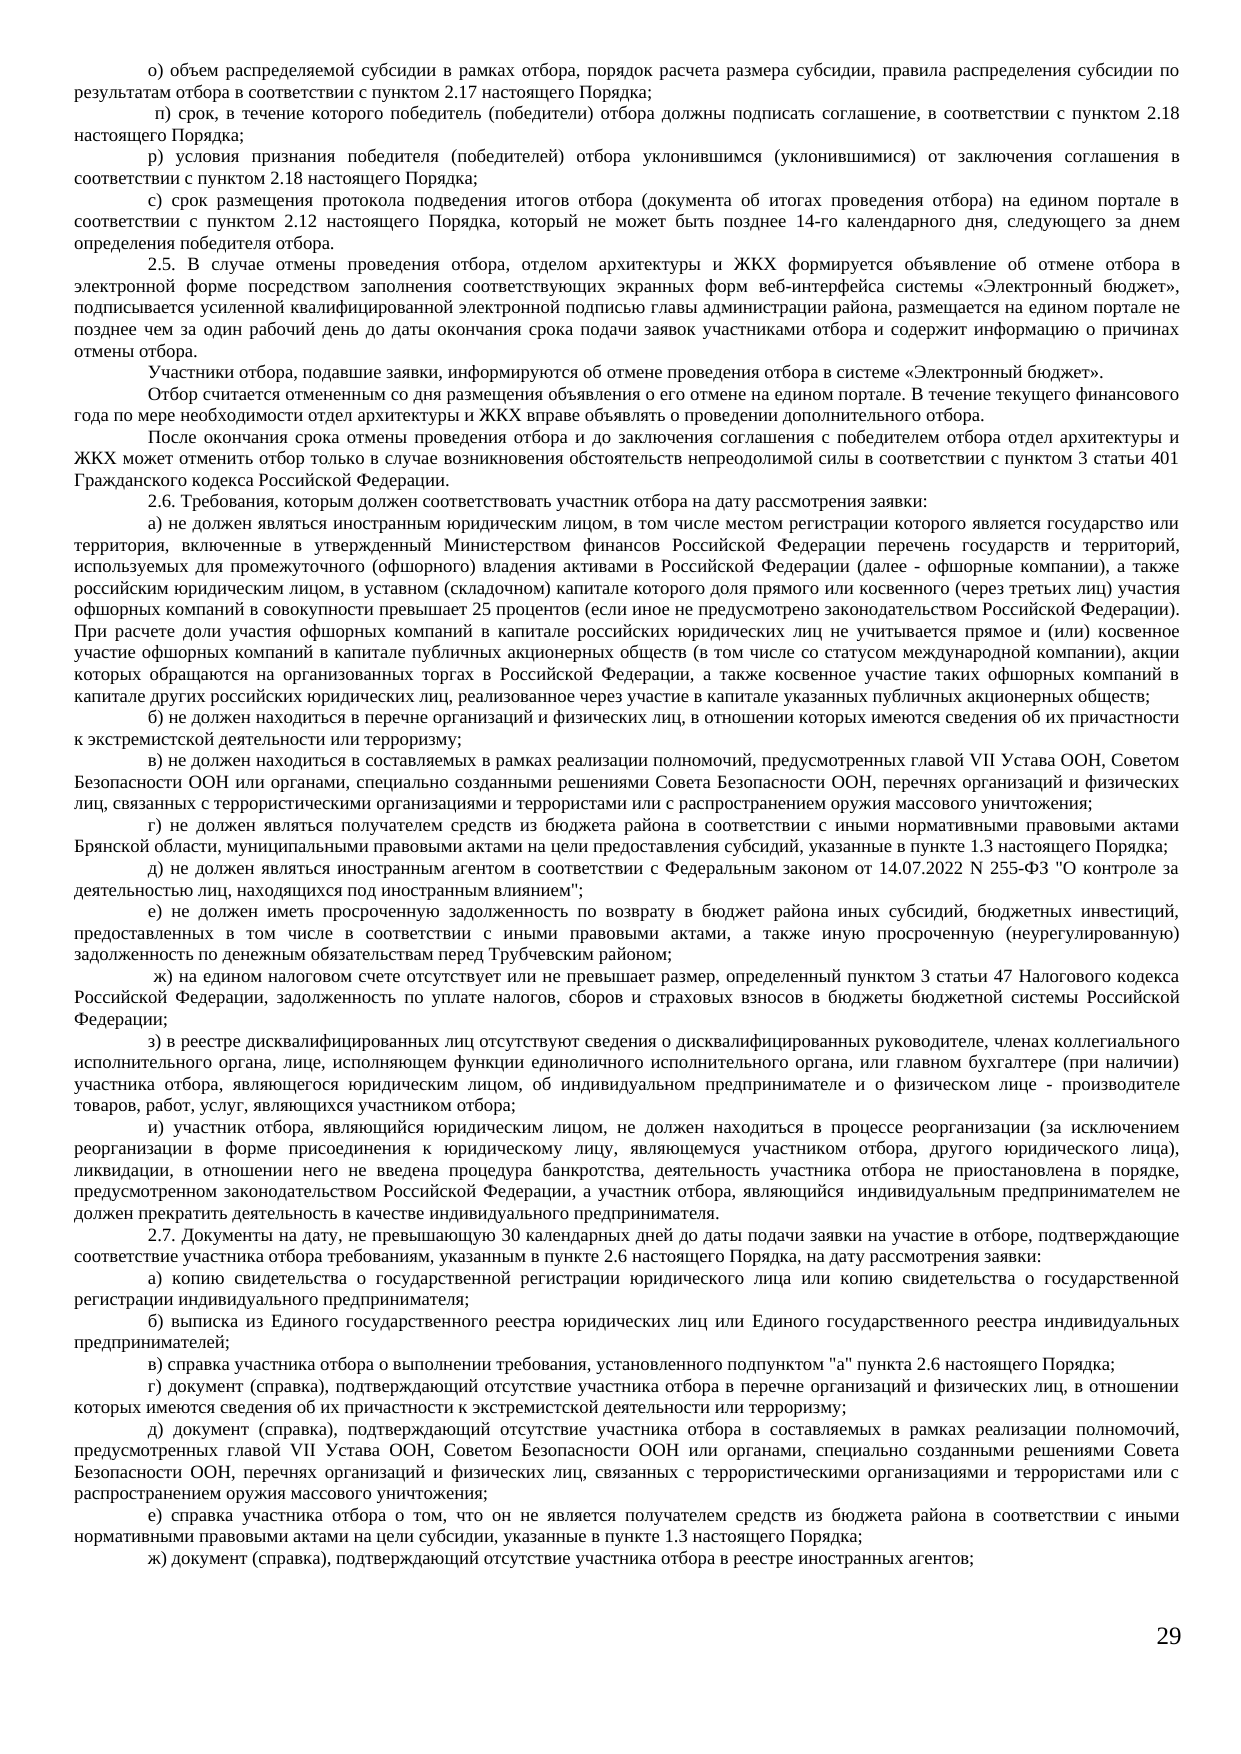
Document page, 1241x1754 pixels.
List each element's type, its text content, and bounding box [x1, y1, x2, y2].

text ж) на едином налоговом счете отсутствует или не превышает размер, определенный пунктом 3 статьи 47 Налогового кодекса Российской Федерации, задолженность по уплате налогов, сборов и страховых взносов в бюджеты бюджетной системы Российской Федерации; [74, 965, 1181, 1029]
text а) не должен являться иностранным юридическим лицом, в том числе местом регистрации которого является государство или территория, включенные в утвержденный Министерством финансов Российской Федерации перечень государств и территорий, используемых для промежуточного (офшорного) владения активами в Российской Федерации (далее - офшорные компании), а также российским юридическим лицом, в уставном (складочном) капитале которого доля прямого или косвенного (через третьих лиц) участия офшорных компаний в совокупности превышает 25 процентов (если иное не предусмотрено законодательством Российской Федерации). При расчете доли участия офшорных компаний в капитале российских юридических лиц не учитывается прямое и (или) косвенное участие офшорных компаний в капитале публичных акционерных обществ (в том числе со статусом международной компании), акции которых обращаются на организованных торгах в Российской Федерации, а также косвенное участие таких офшорных компаний в капитале других российских юридических лиц, реализованное через участие в капитале указанных публичных акционерных обществ; [74, 512, 1181, 706]
text в) справка участника отбора о выполнении требования, установленного подпунктом "а" пункта 2.6 настоящего Порядка; [74, 1353, 1181, 1374]
text После окончания срока отмены проведения отбора и до заключения соглашения с победителем отбора отдел архитектуры и ЖКХ может отменить отбор только в случае возникновения обстоятельств непреодолимой силы в соответствии с пунктом 3 статьи 401 Гражданского кодекса Российской Федерации. [74, 426, 1181, 490]
text р) условия признания победителя (победителей) отбора уклонившимся (уклонившимися) от заключения соглашения в соответствии с пунктом 2.18 настоящего Порядка; [74, 145, 1181, 188]
text Участники отбора, подавшие заявки, информируются об отмене проведения отбора в системе «Электронный бюджет». [74, 361, 1181, 383]
text б) выписка из Единого государственного реестра юридических лиц или Единого государственного реестра индивидуальных предпринимателей; [74, 1310, 1181, 1353]
text 2.7. Документы на дату, не превышающую 30 календарных дней до даты подачи заявки на участие в отборе, подтверждающие соответствие участника отбора требованиям, указанным в пункте 2.6 настоящего Порядка, на дату рассмотрения заявки: [74, 1223, 1181, 1267]
text и) участник отбора, являющийся юридическим лицом, не должен находиться в процессе реорганизации (за исключением реорганизации в форме присоединения к юридическому лицу, являющемуся участником отбора, другого юридического лица), ликвидации, в отношении него не введена процедура банкротства, деятельность участника отбора не приостановлена в порядке, предусмотренном законодательством Российской Федерации, а участник отбора, являющийся индивидуальным предпринимателем не должен прекратить деятельность в качестве индивидуального предпринимателя. [74, 1116, 1181, 1223]
text о) объем распределяемой субсидии в рамках отбора, порядок расчета размера субсидии, правила распределения субсидии по результатам отбора в соответствии с пунктом 2.17 настоящего Порядка; [74, 59, 1181, 102]
text ж) документ (справка), подтверждающий отсутствие участника отбора в реестре иностранных агентов; [74, 1547, 1181, 1568]
text в) не должен находиться в составляемых в рамках реализации полномочий, предусмотренных главой VII Устава ООН, Советом Безопасности ООН или органами, специально созданными решениями Совета Безопасности ООН, перечнях организаций и физических лиц, связанных с террористическими организациями и террористами или с распространением оружия массового уничтожения; [74, 749, 1181, 814]
text з) в реестре дисквалифицированных лиц отсутствуют сведения о дисквалифицированных руководителе, членах коллегиального исполнительного органа, лице, исполняющем функции единоличного исполнительного органа, или главном бухгалтере (при наличии) участника отбора, являющегося юридическим лицом, об индивидуальном предпринимателе и о физическом лице - производителе товаров, работ, услуг, являющихся участником отбора; [74, 1029, 1181, 1116]
text г) документ (справка), подтверждающий отсутствие участника отбора в перечне организаций и физических лиц, в отношении которых имеются сведения об их причастности к экстремистской деятельности или терроризму; [74, 1374, 1181, 1418]
text е) не должен иметь просроченную задолженность по возврату в бюджет района иных субсидий, бюджетных инвестиций, предоставленных в том числе в соответствии с иными правовыми актами, а также иную просроченную (неурегулированную) задолженность по денежным обязательствам перед Трубчевским районом; [74, 900, 1181, 965]
text Отбор считается отмененным со дня размещения объявления о его отмене на едином портале. В течение текущего финансового года по мере необходимости отдел архитектуры и ЖКХ вправе объявлять о проведении дополнительного отбора. [74, 383, 1181, 426]
text с) срок размещения протокола подведения итогов отбора (документа об итогах проведения отбора) на едином портале в соответствии с пунктом 2.12 настоящего Порядка, который не может быть позднее 14-го календарного дня, следующего за днем определения победителя отбора. [74, 188, 1181, 253]
text 2.6. Требования, которым должен соответствовать участник отбора на дату рассмотрения заявки: [74, 490, 1181, 512]
text а) копию свидетельства о государственной регистрации юридического лица или копию свидетельства о государственной регистрации индивидуального предпринимателя; [74, 1267, 1181, 1310]
text д) не должен являться иностранным агентом в соответствии с Федеральным законом от 14.07.2022 N 255-ФЗ "О контроле за деятельностью лиц, находящихся под иностранным влиянием"; [74, 857, 1181, 900]
text д) документ (справка), подтверждающий отсутствие участника отбора в составляемых в рамках реализации полномочий, предусмотренных главой VII Устава ООН, Советом Безопасности ООН или органами, специально созданными решениями Совета Безопасности ООН, перечнях организаций и физических лиц, связанных с террористическими организациями и террористами или с распространением оружия массового уничтожения; [74, 1418, 1181, 1504]
text г) не должен являться получателем средств из бюджета района в соответствии с иными нормативными правовыми актами Брянской области, муниципальными правовыми актами на цели предоставления субсидий, указанные в пункте 1.3 настоящего Порядка; [74, 814, 1181, 857]
text 2.5. В случае отмены проведения отбора, отделом архитектуры и ЖКХ формируется объявление об отмене отбора в электронной форме посредством заполнения соответствующих экранных форм веб-интерфейса системы «Электронный бюджет», подписывается усиленной квалифицированной электронной подписью главы администрации района, размещается на едином портале не позднее чем за один рабочий день до даты окончания срока подачи заявок участниками отбора и содержит информацию о причинах отмены отбора. [74, 253, 1181, 361]
text б) не должен находиться в перечне организаций и физических лиц, в отношении которых имеются сведения об их причастности к экстремистской деятельности или терроризму; [74, 706, 1181, 749]
text п) срок, в течение которого победитель (победители) отбора должны подписать соглашение, в соответствии с пунктом 2.18 настоящего Порядка; [74, 102, 1181, 145]
text е) справка участника отбора о том, что он не является получателем средств из бюджета района в соответствии с иными нормативными правовыми актами на цели субсидии, указанные в пункте 1.3 настоящего Порядка; [74, 1504, 1181, 1547]
